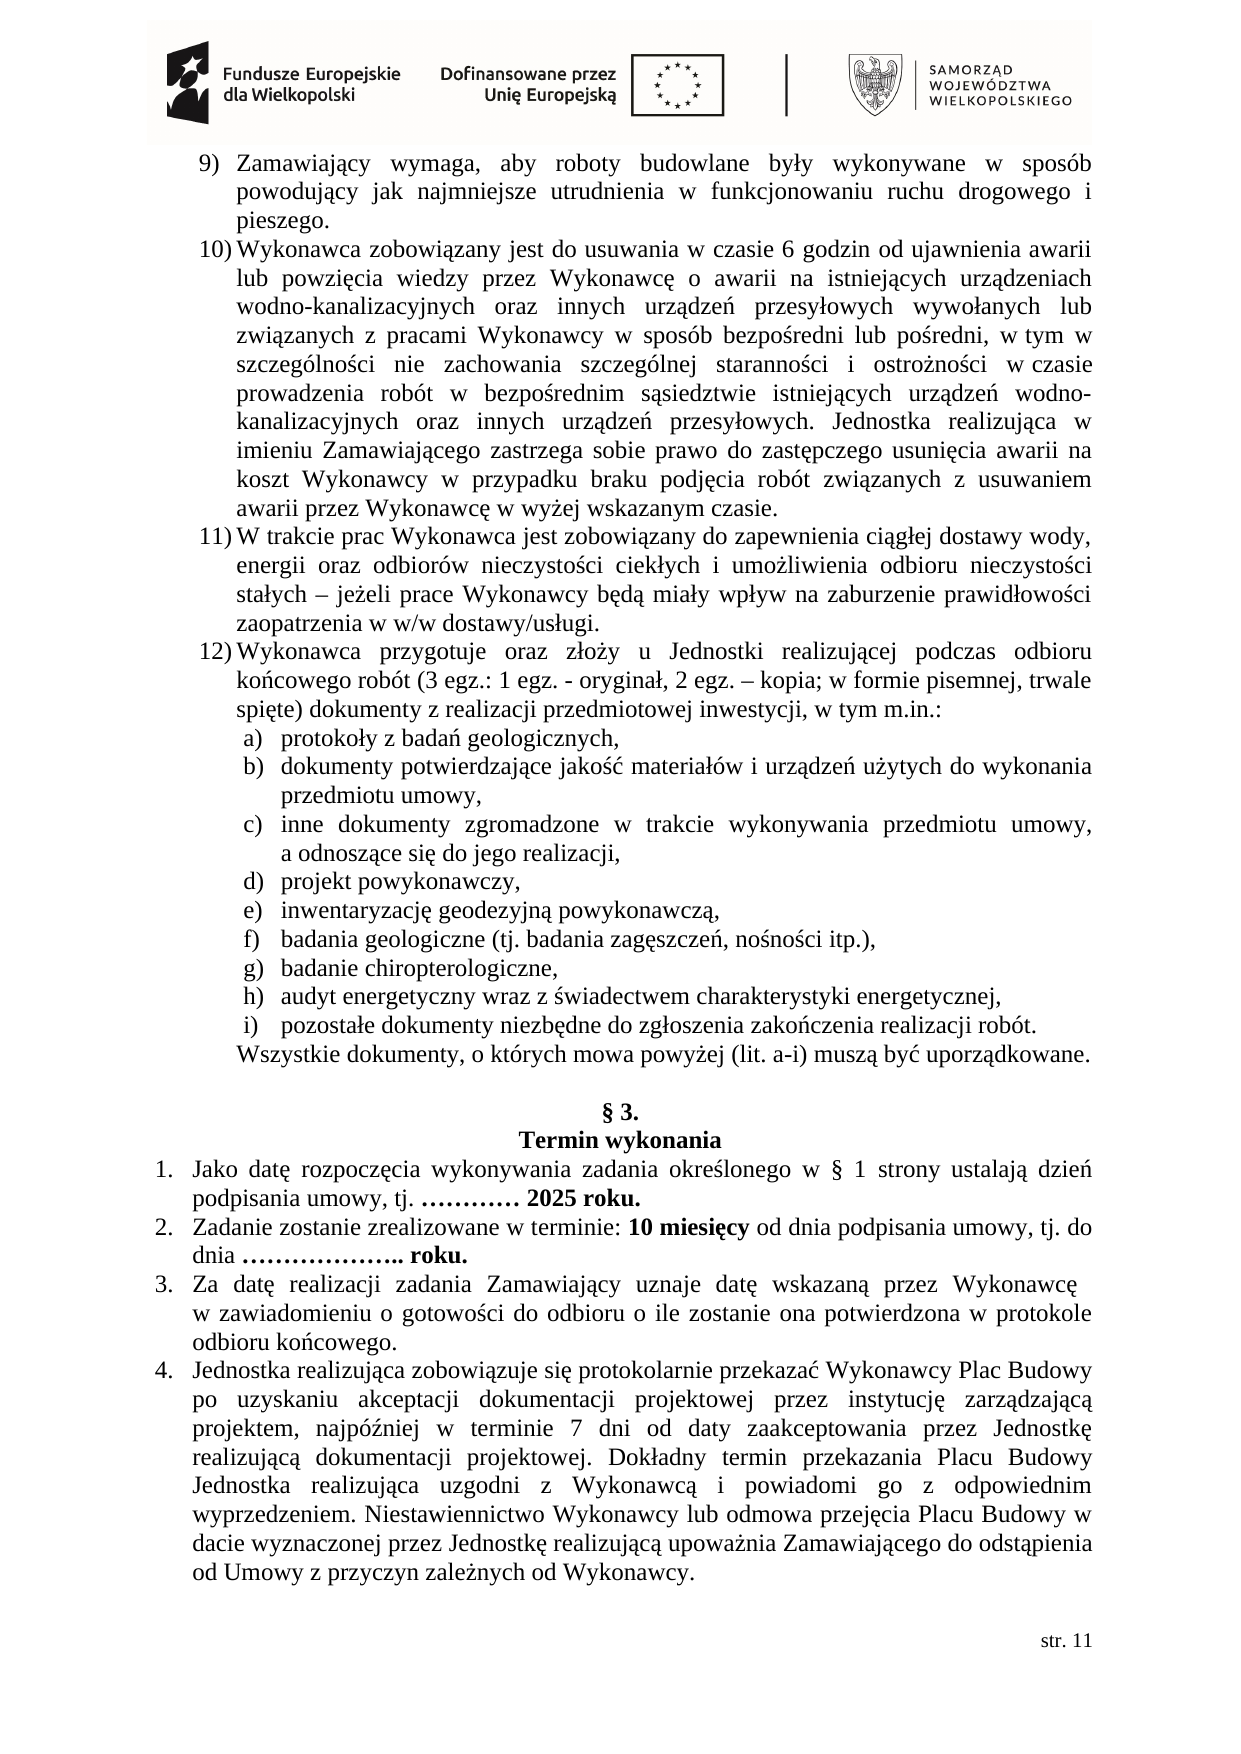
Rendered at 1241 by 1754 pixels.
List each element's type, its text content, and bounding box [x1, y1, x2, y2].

list audyt energetyczny wraz z świadectwem charakterystyki energetycznej, [243, 981, 1093, 1010]
list protokoły z badań geologicznych, [243, 723, 1093, 751]
list Zadanie zostanie zrealizowane w terminie: 10 miesięcy od dnia podpisania umowy, tj. do dnia ……………….. roku. [154, 1212, 1093, 1269]
text Termin wykonania [148, 1126, 1093, 1154]
list inne dokumenty zgromadzone w trakcie wykonywania przedmiotu umowy, a odnoszące się do jego realizacji, [243, 809, 1093, 866]
list Zamawiający wymaga, aby roboty budowlane były wykonywane w sposób powodujący jak najmniejsze utrudnienia w funkcjonowaniu ruchu drogowego i pieszego. [199, 148, 1093, 234]
list pozostałe dokumenty niezbędne do zgłoszenia zakończenia realizacji robót. [243, 1010, 1093, 1039]
list projekt powykonawczy, [243, 866, 1093, 895]
list Jako datę rozpoczęcia wykonywania zadania określonego w § 1 strony ustalają dzień podpisania umowy, tj. ………… 2025 roku. [154, 1154, 1093, 1212]
list badanie chiropterologiczne, [243, 953, 1093, 981]
text § 3. [148, 1097, 1093, 1126]
list Wykonawca zobowiązany jest do usuwania w czasie 6 godzin od ujawnienia awarii lub powzięcia wiedzy przez Wykonawcę o awarii na istniejących urządzeniach wodno-kanalizacyjnych oraz innych urządzeń przesyłowych wywołanych lub związanych z pracami Wykonawcy w sposób bezpośredni lub pośredni, w tym w szczególności nie zachowania szczególnej staranności i ostrożności w czasie prowadzenia robót w bezpośrednim sąsiedztwie istniejących urządzeń wodno-kanalizacyjnych oraz innych urządzeń przesyłowych. Jednostka realizująca w imieniu Zamawiającego zastrzega sobie prawo do zastępczego usunięcia awarii na koszt Wykonawcy w przypadku braku podjęcia robót związanych z usuwaniem awarii przez Wykonawcę w wyżej wskazanym czasie. [199, 234, 1093, 521]
list Wykonawca przygotuje oraz złoży u Jednostki realizującej podczas odbioru końcowego robót (3 egz.: 1 egz. - oryginał, 2 egz. – kopia; w formie pisemnej, trwale spięte) dokumenty z realizacji przedmiotowej inwestycji, w tym m.in.: [199, 636, 1093, 723]
picture [146, 20, 1092, 145]
list dokumenty potwierdzające jakość materiałów i urządzeń użytych do wykonania przedmiotu umowy, [243, 751, 1093, 809]
list W trakcie prac Wykonawca jest zobowiązany do zapewnienia ciągłej dostawy wody, energii oraz odbiorów nieczystości ciekłych i umożliwienia odbioru nieczystości stałych – jeżeli prace Wykonawcy będą miały wpływ na zaburzenie prawidłowości zaopatrzenia w w/w dostawy/usługi. [199, 521, 1093, 636]
list Jednostka realizująca zobowiązuje się protokolarnie przekazać Wykonawcy Plac Budowy po uzyskaniu akceptacji dokumentacji projektowej przez instytucję zarządzającą projektem, najpóźniej w terminie 7 dni od daty zaakceptowania przez Jednostkę realizującą dokumentacji projektowej. Dokładny termin przekazania Placu Budowy Jednostka realizująca uzgodni z Wykonawcą i powiadomi go z odpowiednim wyprzedzeniem. Niestawiennictwo Wykonawcy lub odmowa przejęcia Placu Budowy w dacie wyznaczonej przez Jednostkę realizującą upoważnia Zamawiającego do odstąpienia od Umowy z przyczyn zależnych od Wykonawcy. [154, 1356, 1093, 1586]
list badania geologiczne (tj. badania zagęszczeń, nośności itp.), [243, 924, 1093, 953]
list inwentaryzację geodezyjną powykonawczą, [243, 895, 1093, 924]
text Wszystkie dokumenty, o których mowa powyżej (lit. a-i) muszą być uporządkowane. [236, 1039, 1093, 1068]
list Za datę realizacji zadania Zamawiający uznaje datę wskazaną przez Wykonawcę w zawiadomieniu o gotowości do odbioru o ile zostanie ona potwierdzona w protokole odbioru końcowego. [154, 1269, 1093, 1356]
